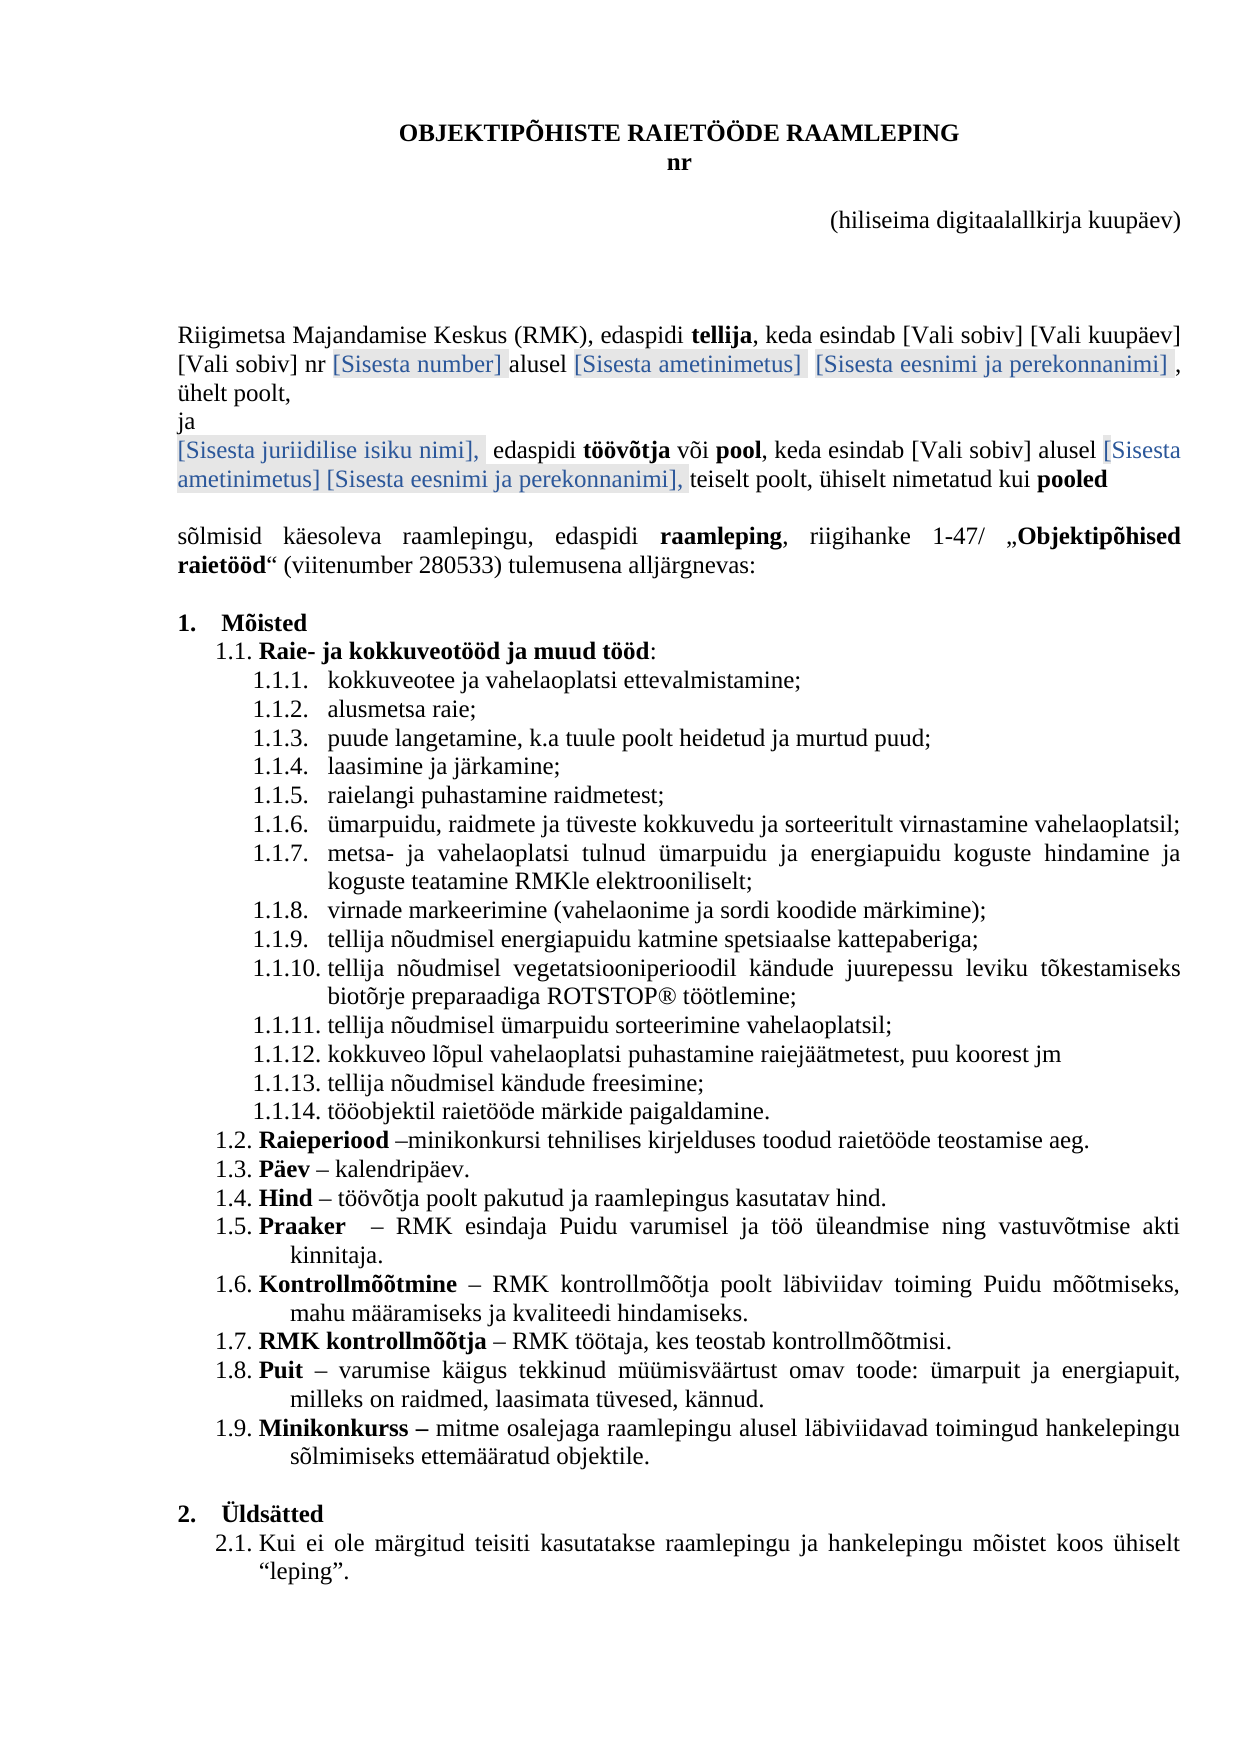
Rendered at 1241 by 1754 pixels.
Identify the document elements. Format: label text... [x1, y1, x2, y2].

list virnade markeerimine (vahelaonime ja sordi koodide märkimine); [252, 895, 1181, 924]
list Üldsätted [177, 1499, 1181, 1528]
list Kui ei ole märgitud teisiti kasutatakse raamlepingu ja hankelepingu mõistet koos ühiselt “leping”. [215, 1528, 1181, 1585]
list Kontrollmõõtmine – RMK kontrollmõõtja poolt läbiviidav toiming Puidu mõõtmiseks, mahu määramiseks ja kvaliteedi hindamiseks. [215, 1269, 1181, 1326]
list raielangi puhastamine raidmetest; [252, 780, 1181, 809]
list tellija nõudmisel kändude freesimine; [252, 1068, 1181, 1096]
list puude langetamine, k.a tuule poolt heidetud ja murtud puud; [252, 723, 1181, 751]
text Riigimetsa Majandamise Keskus (RMK), edaspidi tellija, keda esindab nr alusel , ühelt poolt, [177, 320, 1181, 406]
text edaspidi töövõtja või pool, keda esindab alusel teiselt poolt, ühiselt nimetatud kui pooled [486, 435, 1181, 493]
list Praaker – RMK esindaja Puidu varumisel ja töö üleandmise ning vastuvõtmise akti kinnitaja. [215, 1211, 1181, 1269]
text OBJEKTIPÕHISTE RAIETÖÖDE RAAMLEPING [177, 118, 1181, 147]
list Mõisted [177, 608, 1181, 636]
list Raieperiood –minikonkursi tehnilises kirjelduses toodud raietööde teostamise aeg. [215, 1125, 1181, 1154]
list Raie- ja kokkuveotööd ja muud tööd: [215, 636, 1181, 665]
list RMK kontrollmõõtja – RMK töötaja, kes teostab kontrollmõõtmisi. [215, 1326, 1181, 1355]
list laasimine ja järkamine; [252, 751, 1181, 780]
list Päev – kalendripäev. [215, 1154, 1181, 1183]
list ümarpuidu, raidmete ja tüveste kokkuvedu ja sorteeritult virnastamine vahelaoplatsil; [252, 809, 1181, 838]
list tellija nõudmisel vegetatsiooniperioodil kändude juurepessu leviku tõkestamiseks biotõrje preparaadiga ROTSTOP® töötlemine; [252, 953, 1181, 1010]
list Puit – varumise käigus tekkinud müümisväärtust omav toode: ümarpuit ja energiapuit, milleks on raidmed, laasimata tüvesed, kännud. [215, 1355, 1181, 1413]
list kokkuveo lõpul vahelaoplatsi puhastamine raiejäätmetest, puu koorest jm [252, 1039, 1181, 1068]
text nr [177, 147, 1181, 176]
text sõlmisid käesoleva raamlepingu, edaspidi raamleping, 1-47/ „Objektipõhised raietööd“ (viitenumber 280533) tulemusena alljärgnevas: [177, 521, 1181, 579]
list alusmetsa raie; [252, 694, 1181, 723]
list tööobjektil raietööde märkide paigaldamine. [252, 1096, 1181, 1125]
list kokkuveotee ja vahelaoplatsi ettevalmistamine; [252, 665, 1181, 694]
list tellija nõudmisel ümarpuidu sorteerimine vahelaoplatsil; [252, 1010, 1181, 1039]
list tellija nõudmisel energiapuidu katmine spetsiaalse kattepaberiga; [252, 924, 1181, 953]
list metsa- ja vahelaoplatsi tulnud ümarpuidu ja energiapuidu koguste hindamine ja koguste teatamine RMKle elektrooniliselt; [252, 838, 1181, 895]
text ja [177, 406, 1181, 435]
list Hind – töövõtja poolt pakutud ja raamlepingus kasutatav hind. [215, 1183, 1181, 1211]
text (hiliseima digitaalallkirja kuupäev) [177, 205, 1181, 233]
list Minikonkurss – mitme osalejaga raamlepingu alusel läbiviidavad toimingud hankelepingu sõlmimiseks ettemääratud objektile. [215, 1413, 1181, 1470]
